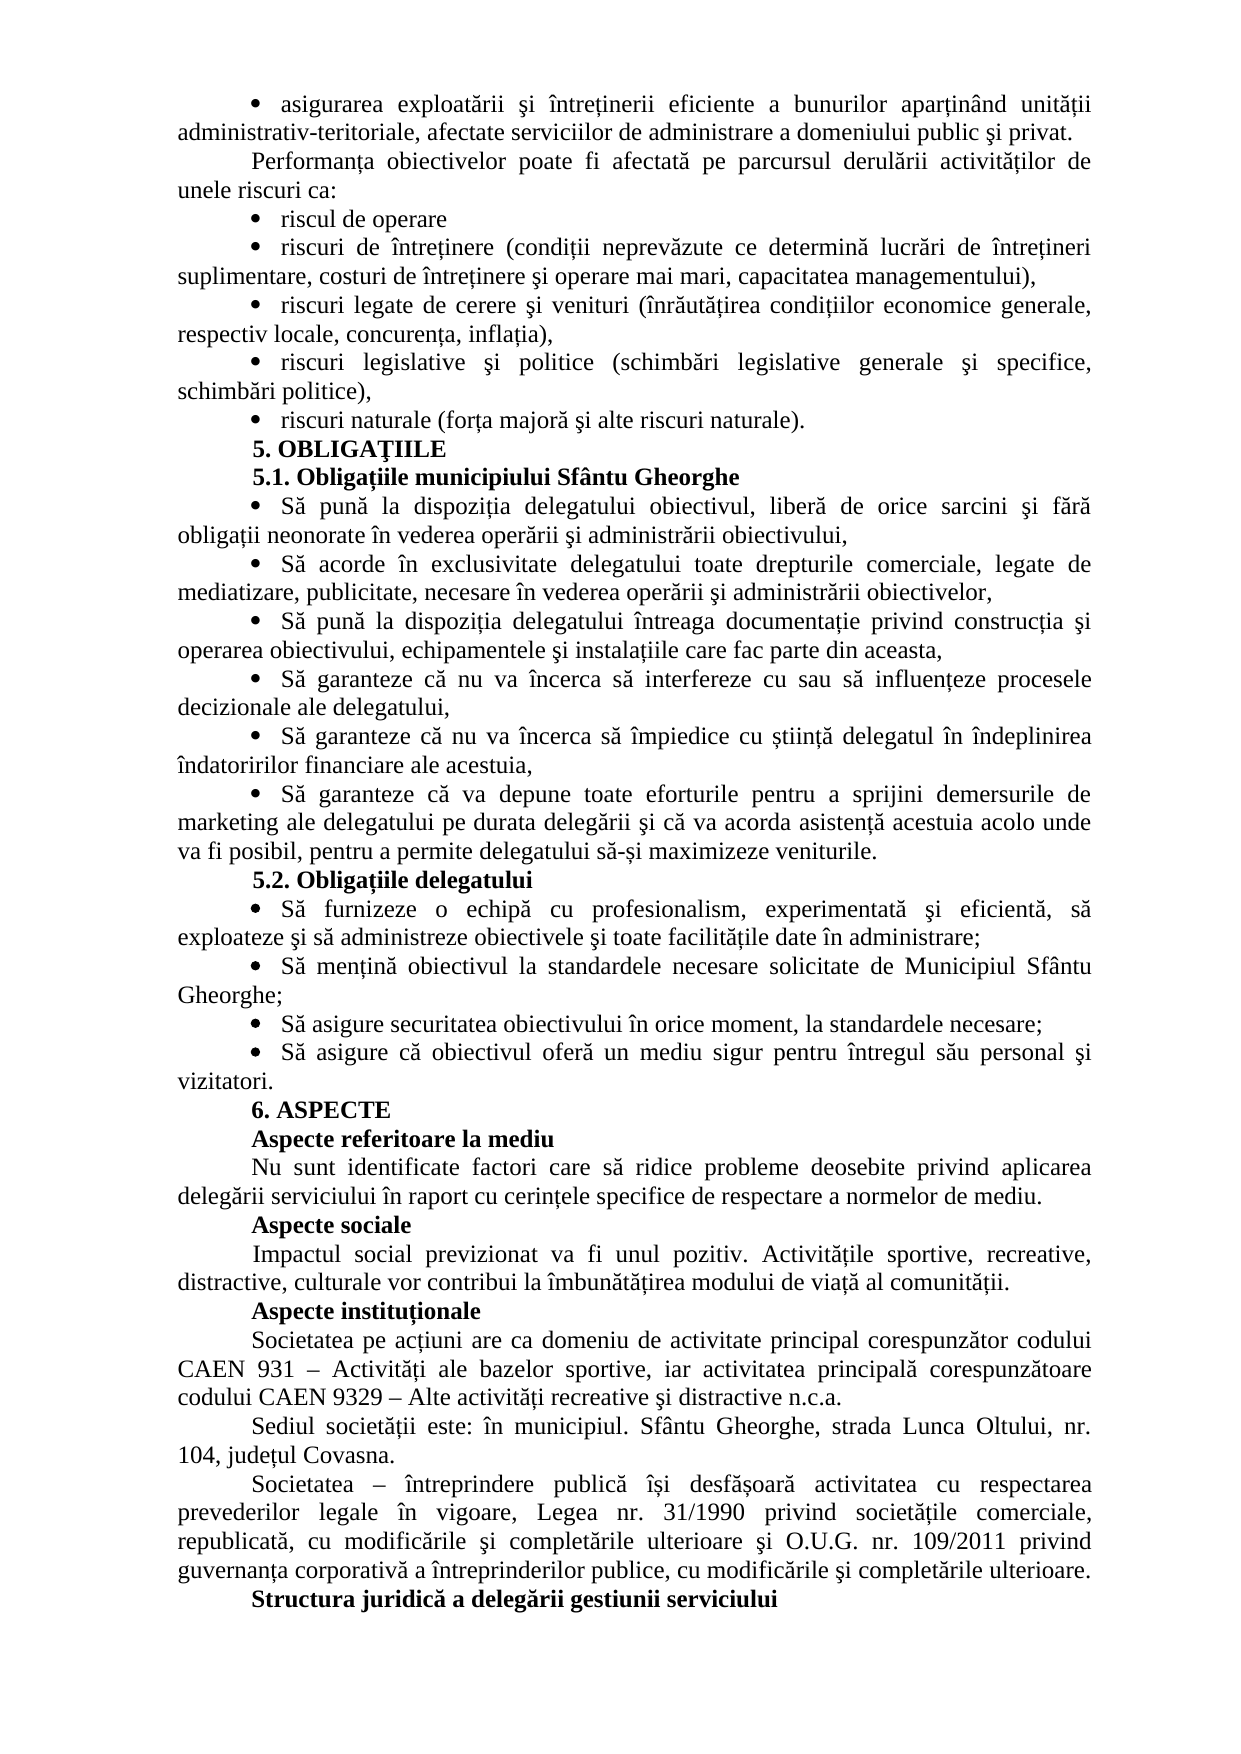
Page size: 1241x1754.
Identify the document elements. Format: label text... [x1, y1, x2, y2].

list riscuri legislative şi politice (schimbări legislative generale şi specifice, schimbări politice), [177, 347, 1092, 405]
text 5.2. Obligațiile delegatului [252, 865, 1092, 894]
text 5. OBLIGAŢIILE [252, 434, 1092, 462]
text Societatea – întreprindere publică își desfășoară activitatea cu respectarea prevederilor legale în vigoare, Legea nr. 31/1990 privind societățile comerciale, republicată, cu modificările şi completările ulterioare şi O.U.G. nr. 109/2011 privind guvernanța corporativă a întreprinderilor publice, cu modificările şi completările ulterioare. [177, 1469, 1092, 1584]
text Aspecte sociale [177, 1210, 1092, 1239]
list Să garanteze că nu va încerca să interfereze cu sau să influențeze procesele decizionale ale delegatului, [177, 664, 1092, 721]
text Aspecte instituționale [177, 1296, 1092, 1325]
list asigurarea exploatării şi întreținerii eficiente a bunurilor aparținând unității administrativ-teritoriale, afectate serviciilor de administrare a domeniului public şi privat. [177, 89, 1092, 146]
list Să mențină obiectivul la standardele necesare solicitate de Municipiul Sfântu Gheorghe; [177, 951, 1092, 1009]
text Nu sunt identificate factori care să ridice probleme deosebite privind aplicarea delegării serviciului în raport cu cerințele specifice de respectare a normelor de mediu. [177, 1152, 1092, 1210]
list riscul de operare [177, 204, 1092, 232]
list riscuri naturale (forța majoră şi alte riscuri naturale). [177, 405, 1092, 434]
text Impactul social previzionat va fi unul pozitiv. Activitățile sportive, recreative, distractive, culturale vor contribui la îmbunătățirea modului de viață al comunității. [177, 1239, 1092, 1296]
text 5.1. Obligațiile municipiului Sfântu Gheorghe [252, 462, 1092, 491]
list riscuri legate de cerere şi venituri (înrăutățirea condițiilor economice generale, respectiv locale, concurența, inflația), [177, 290, 1092, 347]
text Societatea pe acțiuni are ca domeniu de activitate principal corespunzător codului CAEN 931 – Activități ale bazelor sportive, iar activitatea principală corespunzătoare codului CAEN 9329 – Alte activități recreative şi distractive n.c.a. [177, 1325, 1092, 1411]
text 6. ASPECTE [177, 1095, 1092, 1124]
list Să asigure securitatea obiectivului în orice moment, la standardele necesare; [177, 1009, 1092, 1037]
text Structura juridică a delegării gestiunii serviciului [177, 1584, 1092, 1612]
list Să furnizeze o echipă cu profesionalism, experimentată şi eficientă, să exploateze şi să administreze obiectivele şi toate facilitățile date în administrare; [177, 894, 1092, 951]
text Aspecte referitoare la mediu [177, 1124, 1092, 1152]
text Sediul societății este: în municipiul. Sfântu Gheorghe, strada Lunca Oltului, nr. 104, județul Covasna. [177, 1411, 1092, 1469]
list riscuri de întreținere (condiții neprevăzute ce determină lucrări de întrețineri suplimentare, costuri de întreținere şi operare mai mari, capacitatea managementului), [177, 232, 1092, 290]
list Să acorde în exclusivitate delegatului toate drepturile comerciale, legate de mediatizare, publicitate, necesare în vederea operării şi administrării obiectivelor, [177, 549, 1092, 606]
list Să garanteze că va depune toate eforturile pentru a sprijini demersurile de marketing ale delegatului pe durata delegării şi că va acorda asistență acestuia acolo unde va fi posibil, pentru a permite delegatului să-și maximizeze veniturile. [177, 779, 1092, 865]
text Performanța obiectivelor poate fi afectată pe parcursul derulării activităților de unele riscuri ca: [177, 146, 1092, 204]
list Să garanteze că nu va încerca să împiedice cu știință delegatul în îndeplinirea îndatoririlor financiare ale acestuia, [177, 721, 1092, 779]
list Să pună la dispoziția delegatului obiectivul, liberă de orice sarcini şi fără obligații neonorate în vederea operării şi administrării obiectivului, [177, 491, 1092, 549]
list Să pună la dispoziția delegatului întreaga documentație privind construcția şi operarea obiectivului, echipamentele şi instalațiile care fac parte din aceasta, [177, 606, 1092, 664]
list Să asigure că obiectivul oferă un mediu sigur pentru întregul său personal şi vizitatori. [177, 1037, 1092, 1095]
